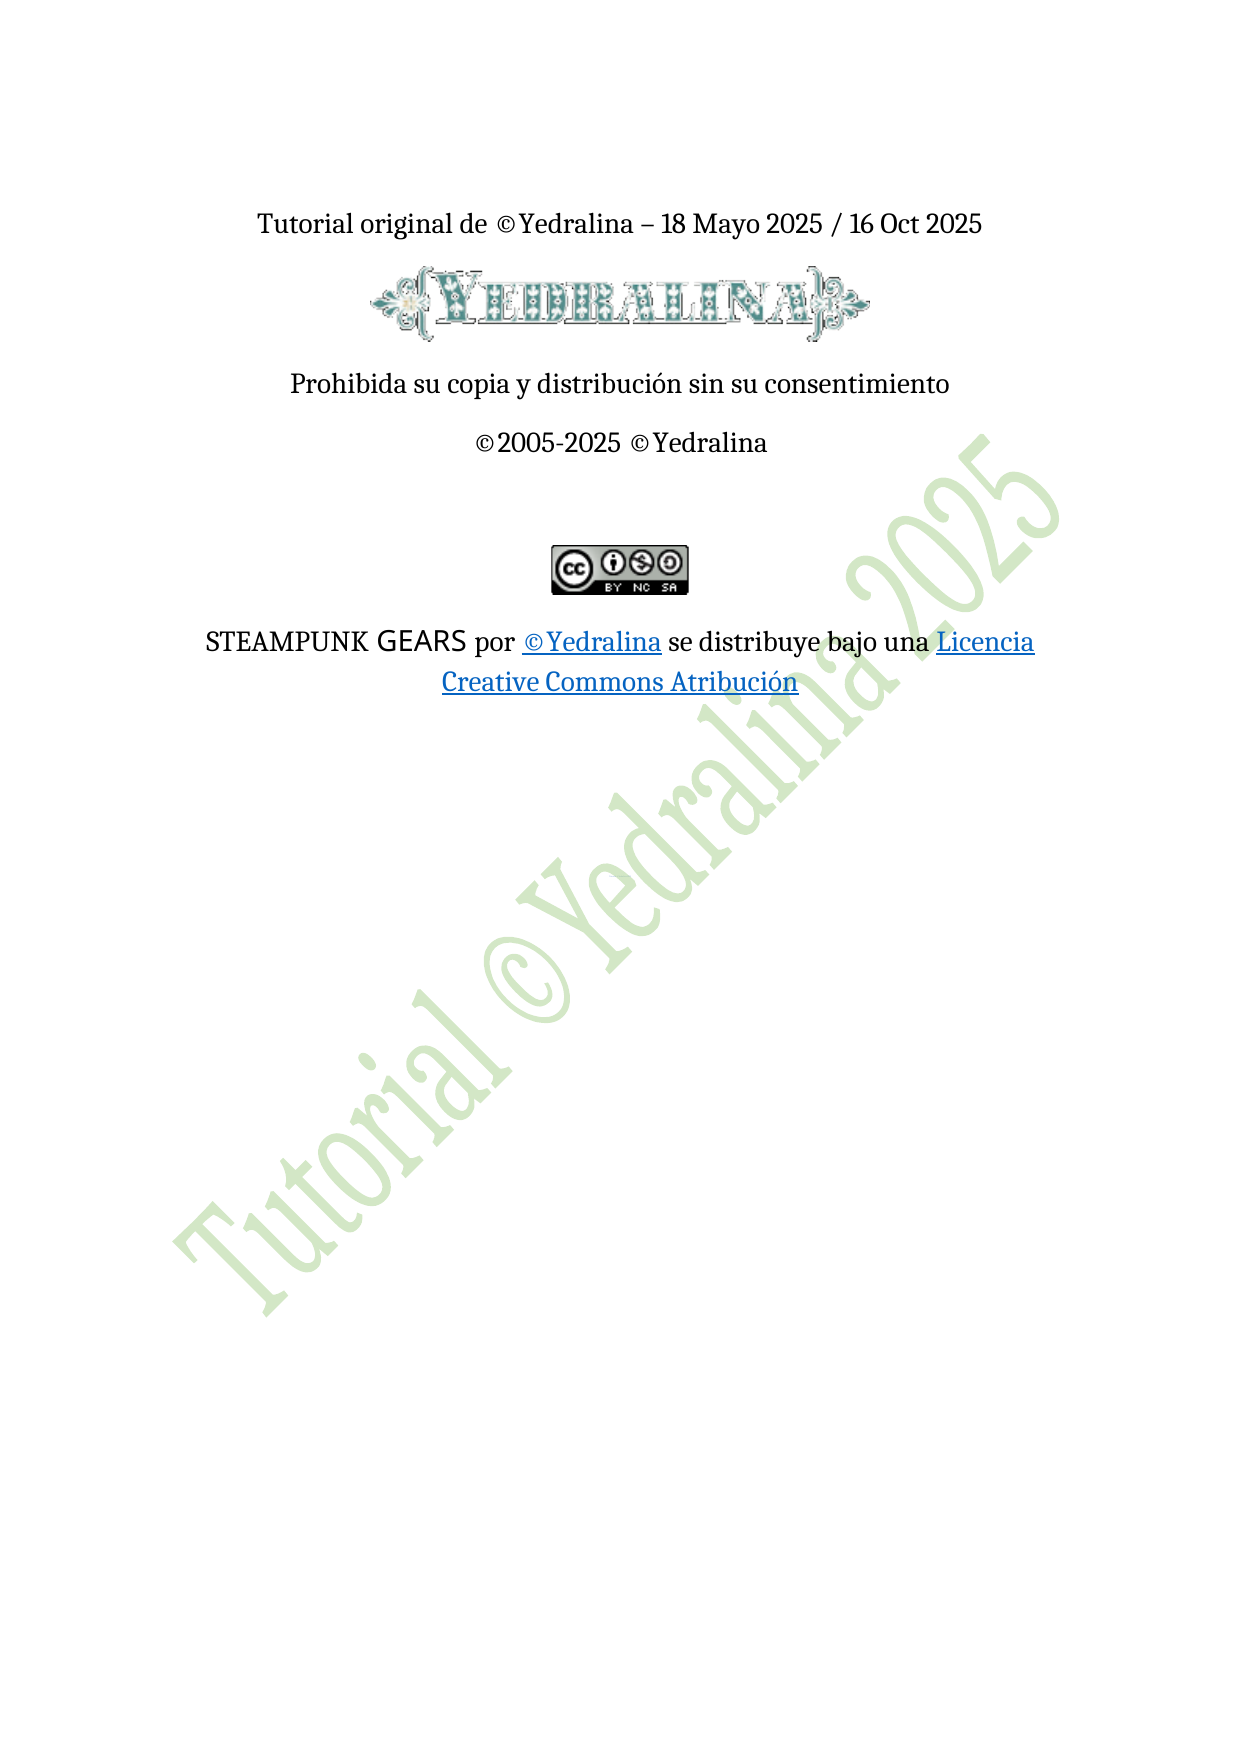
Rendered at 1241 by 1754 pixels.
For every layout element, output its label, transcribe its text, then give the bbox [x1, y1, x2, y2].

picture [551, 545, 689, 595]
text Tutorial original de ©Yedralina – 18 Mayo 2025 / 16 Oct 2025 [177, 207, 1063, 241]
text Prohibida su copia y distribución sin su consentimiento [177, 367, 1063, 401]
text ©2005-2025 ©Yedralina [177, 427, 1063, 460]
picture [370, 266, 870, 342]
text STEAMPUNK GEARS por ©Yedralina se distribuye bajo una Licencia Creative Commons Atribución [177, 620, 1063, 698]
